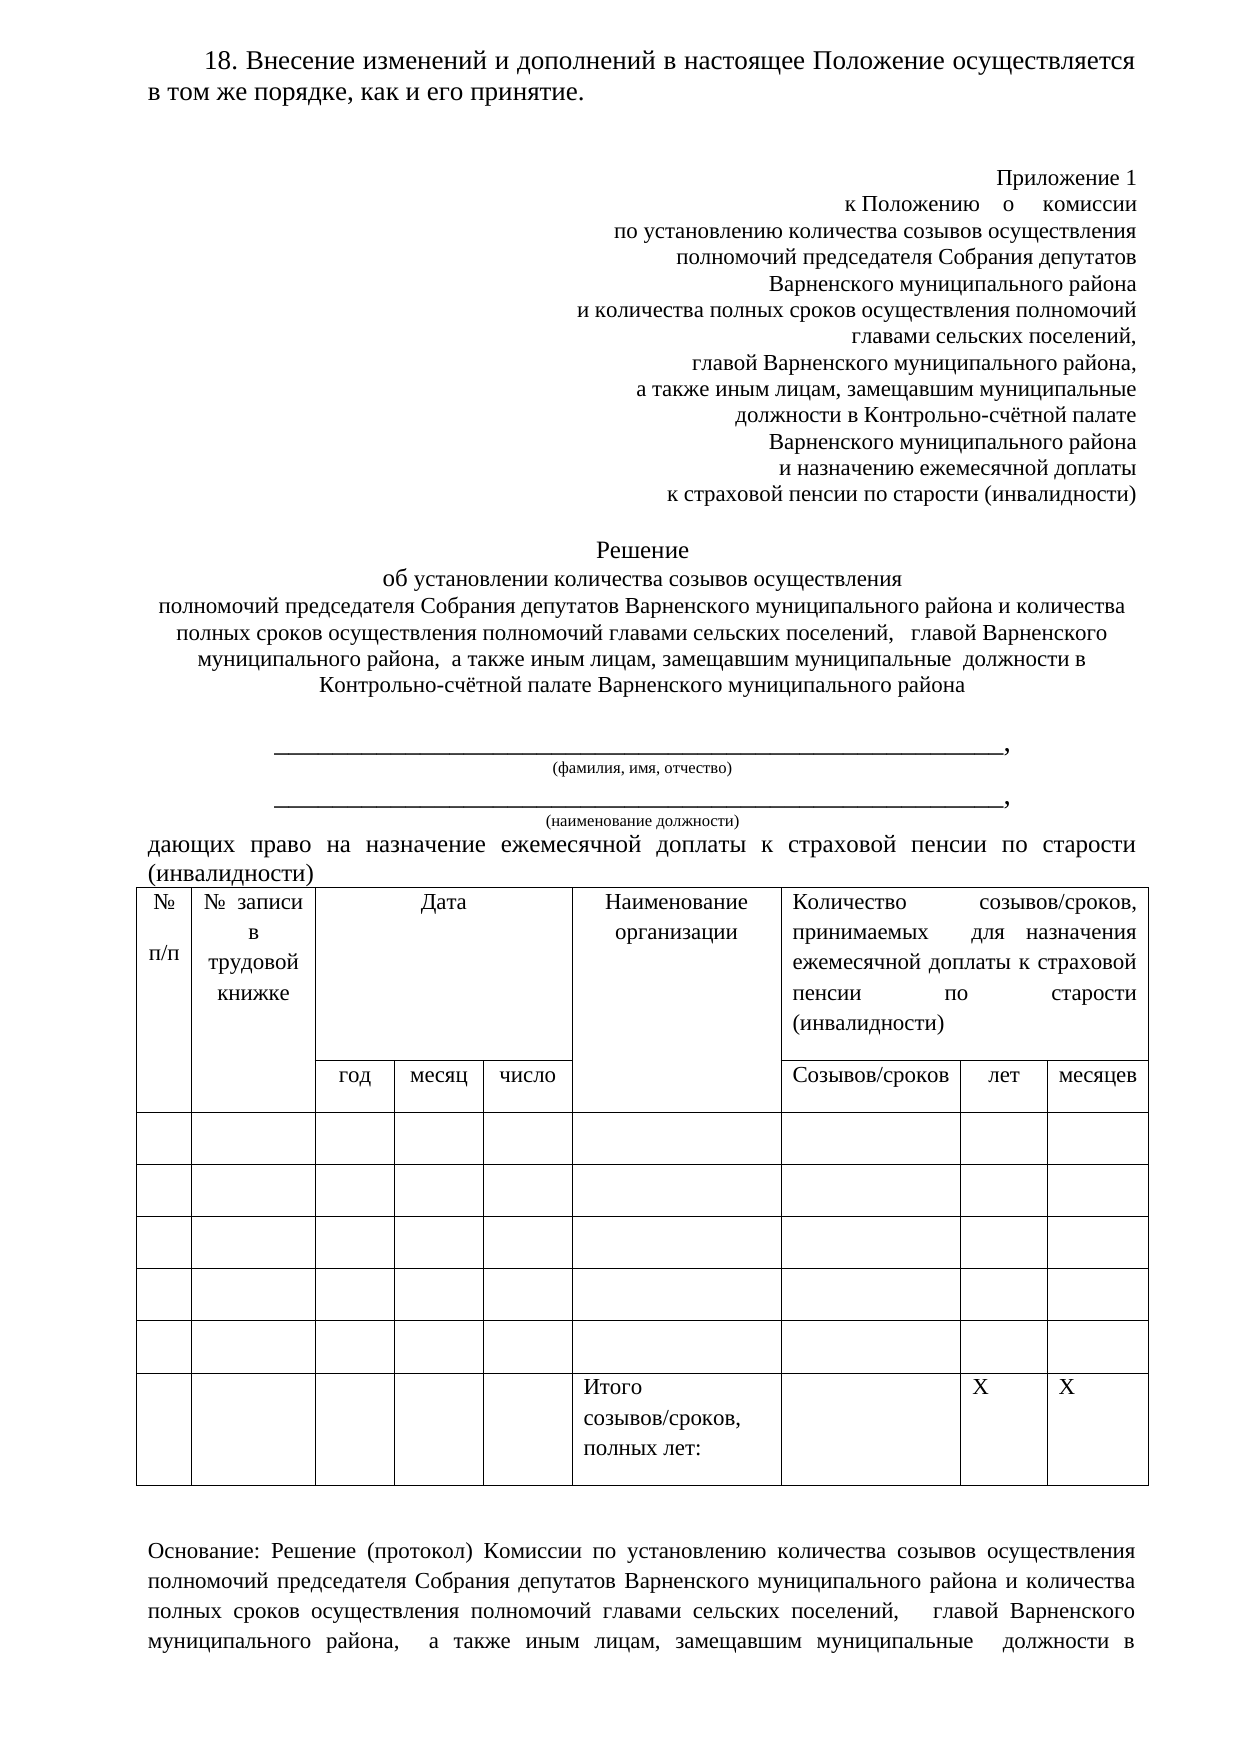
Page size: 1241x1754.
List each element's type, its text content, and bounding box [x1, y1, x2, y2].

table_cell [1048, 1217, 1148, 1268]
table_cell [192, 1217, 315, 1268]
table_cell [395, 1321, 483, 1372]
table_cell [484, 1374, 572, 1485]
text должности в Контрольно-счётной палате [148, 401, 1137, 428]
text 18. Внесение изменений и дополнений в настоящее Положение осуществляется в том же порядке, как и его принятие. [148, 44, 1137, 107]
table_cell [1048, 1321, 1148, 1372]
table_cell Итого созывов/сроков, полных лет: [573, 1374, 781, 1485]
table_cell [484, 1113, 572, 1164]
table_cell год [316, 1061, 394, 1112]
table_cell лет [961, 1061, 1047, 1112]
table_cell месяц [395, 1061, 483, 1112]
text (наименование должности) [148, 810, 1137, 829]
table_header Дата [316, 888, 572, 1060]
text Варненского муниципального района [148, 428, 1137, 454]
text главами сельских поселений, [148, 322, 1137, 349]
table_cell [573, 1165, 781, 1216]
table_cell [316, 1269, 394, 1320]
table_cell [782, 1269, 960, 1320]
text Решение [148, 535, 1137, 563]
table_cell [192, 1113, 315, 1164]
table_cell месяцев [1048, 1061, 1148, 1112]
table_cell [484, 1269, 572, 1320]
table_cell [484, 1217, 572, 1268]
table_cell [395, 1217, 483, 1268]
table_cell [316, 1374, 394, 1485]
table_cell число [484, 1061, 572, 1112]
table_cell [192, 1374, 315, 1485]
table_cell [137, 1321, 191, 1372]
table_cell [1048, 1165, 1148, 1216]
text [148, 1537, 1137, 1654]
table_cell [316, 1217, 394, 1268]
table_cell [782, 1321, 960, 1372]
text __________________________________________________, [148, 777, 1137, 810]
text к Положению о комиссии [148, 191, 1137, 217]
table_cell [137, 1374, 191, 1485]
table_cell Х [1048, 1374, 1148, 1485]
text (фамилия, имя, отчество) [148, 758, 1137, 777]
text и количества полных сроков осуществления полномочий [148, 296, 1137, 322]
text __________________________________________________, [148, 724, 1137, 758]
table_cell [1048, 1113, 1148, 1164]
table_header № записи в трудовой книжке [192, 888, 315, 1112]
table_cell [316, 1165, 394, 1216]
text полномочий председателя Собрания депутатов [148, 243, 1137, 269]
table_cell [316, 1113, 394, 1164]
table_cell [961, 1165, 1047, 1216]
table_cell [782, 1113, 960, 1164]
text по установлению количества созывов осуществления [148, 217, 1137, 243]
table_cell [395, 1374, 483, 1485]
text к страховой пенсии по старости (инвалидности) [148, 480, 1137, 507]
text а также иным лицам, замещавшим муниципальные [148, 375, 1137, 401]
table_cell [137, 1217, 191, 1268]
table_cell [484, 1321, 572, 1372]
text Варненского муниципального района [148, 269, 1137, 296]
table_header № п/п [137, 888, 191, 1112]
text полномочий председателя Собрания депутатов Варненского муниципального района и количества полных сроков осуществления полномочий главами сельских поселений, главой Варненского муниципального района, а также иным лицам, замещавшим муниципальные должности в Контрольно-счётной палате Варненского муниципального района [148, 592, 1137, 698]
text и назначению ежемесячной доплаты [148, 454, 1137, 480]
table_cell [395, 1165, 483, 1216]
table_cell [961, 1269, 1047, 1320]
table_cell [573, 1217, 781, 1268]
table_cell [573, 1321, 781, 1372]
table_cell [395, 1113, 483, 1164]
table_cell Х [961, 1374, 1047, 1485]
table_header Наименование организации [573, 888, 781, 1112]
table_cell [137, 1113, 191, 1164]
table_cell [192, 1165, 315, 1216]
text дающих право на назначение ежемесячной доплаты к страховой пенсии по старости (инвалидности) [148, 829, 1137, 887]
table_cell [192, 1269, 315, 1320]
table_cell [1048, 1269, 1148, 1320]
table_cell [782, 1165, 960, 1216]
table_cell [961, 1217, 1047, 1268]
table_cell [961, 1321, 1047, 1372]
table_cell [137, 1165, 191, 1216]
table_cell [961, 1113, 1047, 1164]
table_cell [782, 1374, 960, 1485]
table_cell [316, 1321, 394, 1372]
table_cell [782, 1217, 960, 1268]
table_cell [395, 1269, 483, 1320]
table_cell [484, 1165, 572, 1216]
table_cell [573, 1269, 781, 1320]
table_cell [137, 1269, 191, 1320]
table_cell [573, 1113, 781, 1164]
table_cell [192, 1321, 315, 1372]
table_header Количество созывов/сроков, принимаемых для назначения ежемесячной доплаты к страховой пенсии по старости (инвалидности) [782, 888, 1148, 1060]
text главой Варненского муниципального района, [148, 349, 1137, 375]
table_cell Созывов/сроков [782, 1061, 960, 1112]
text об установлении количества созывов осуществления [148, 563, 1137, 592]
list Приложение 1 [148, 164, 1137, 191]
